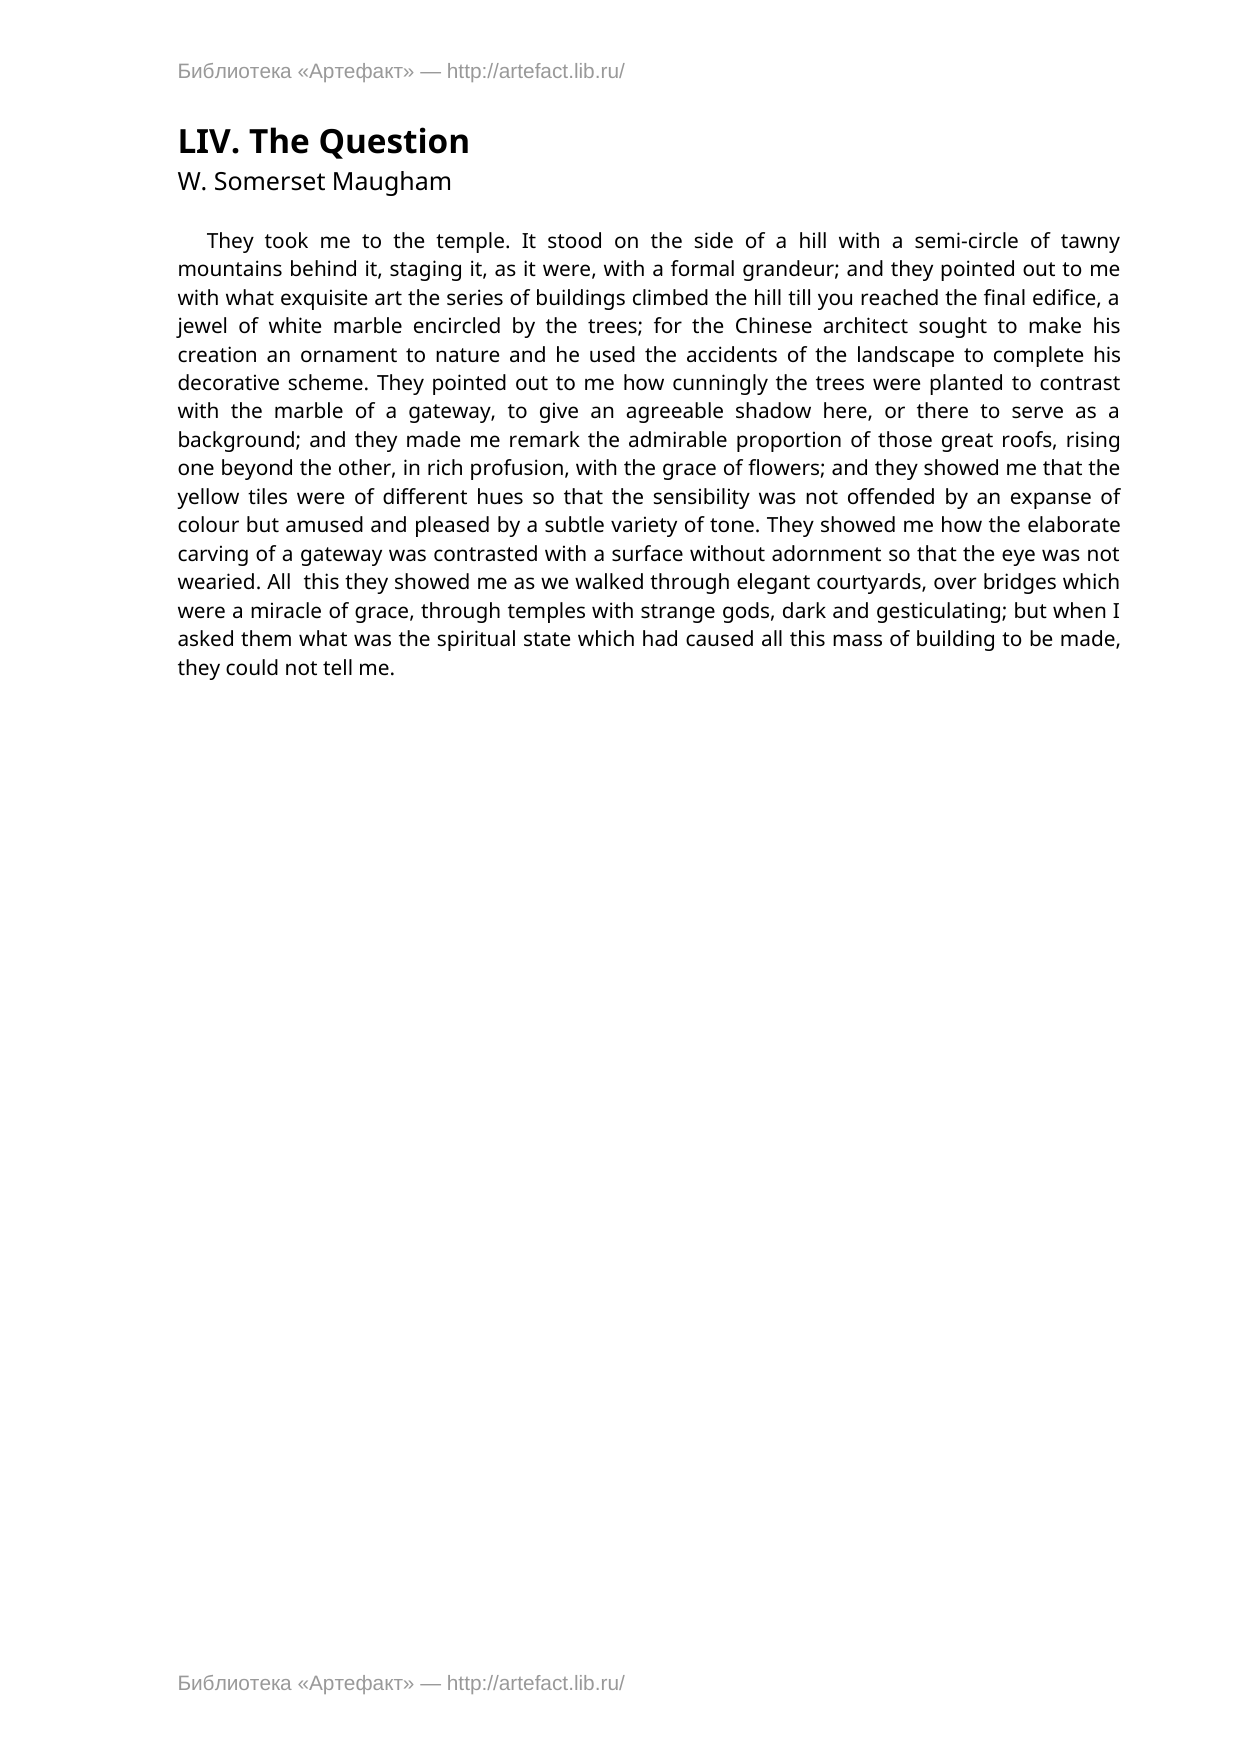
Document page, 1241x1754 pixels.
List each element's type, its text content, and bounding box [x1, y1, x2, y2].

text W. Somerset Maugham [177, 163, 1122, 198]
subtitle LIV. The Question [177, 118, 1122, 163]
text They took me to the temple. It stood on the side of a hill with a semi-circle of tawny mountains behind it, staging it, as it were, with a formal grandeur; and they pointed out to me with what exquisite art the series of buildings climbed the hill till you reached the final edifice, a jewel of white marble encircled by the trees; for the Chinese architect sought to make his creation an ornament to nature and he used the accidents of the landscape to complete his decorative scheme. They pointed out to me how cunningly the trees were planted to contrast with the marble of a gateway, to give an agreeable shadow here, or there to serve as a background; and they made me remark the admirable proportion of those great roofs, rising one beyond the other, in rich profusion, with the grace of flowers; and they showed me that the yellow tiles were of different hues so that the sensibility was not offended by an expanse of colour but amused and pleased by a subtle variety of tone. They showed me how the elaborate carving of a gateway was contrasted with a surface without adornment so that the eye was not wearied. All this they showed me as we walked through elegant courtyards, over bridges which were a miracle of grace, through temples with strange gods, dark and gesticulating; but when I asked them what was the spiritual state which had caused all this mass of building to be made, they could not tell me. [177, 226, 1122, 681]
